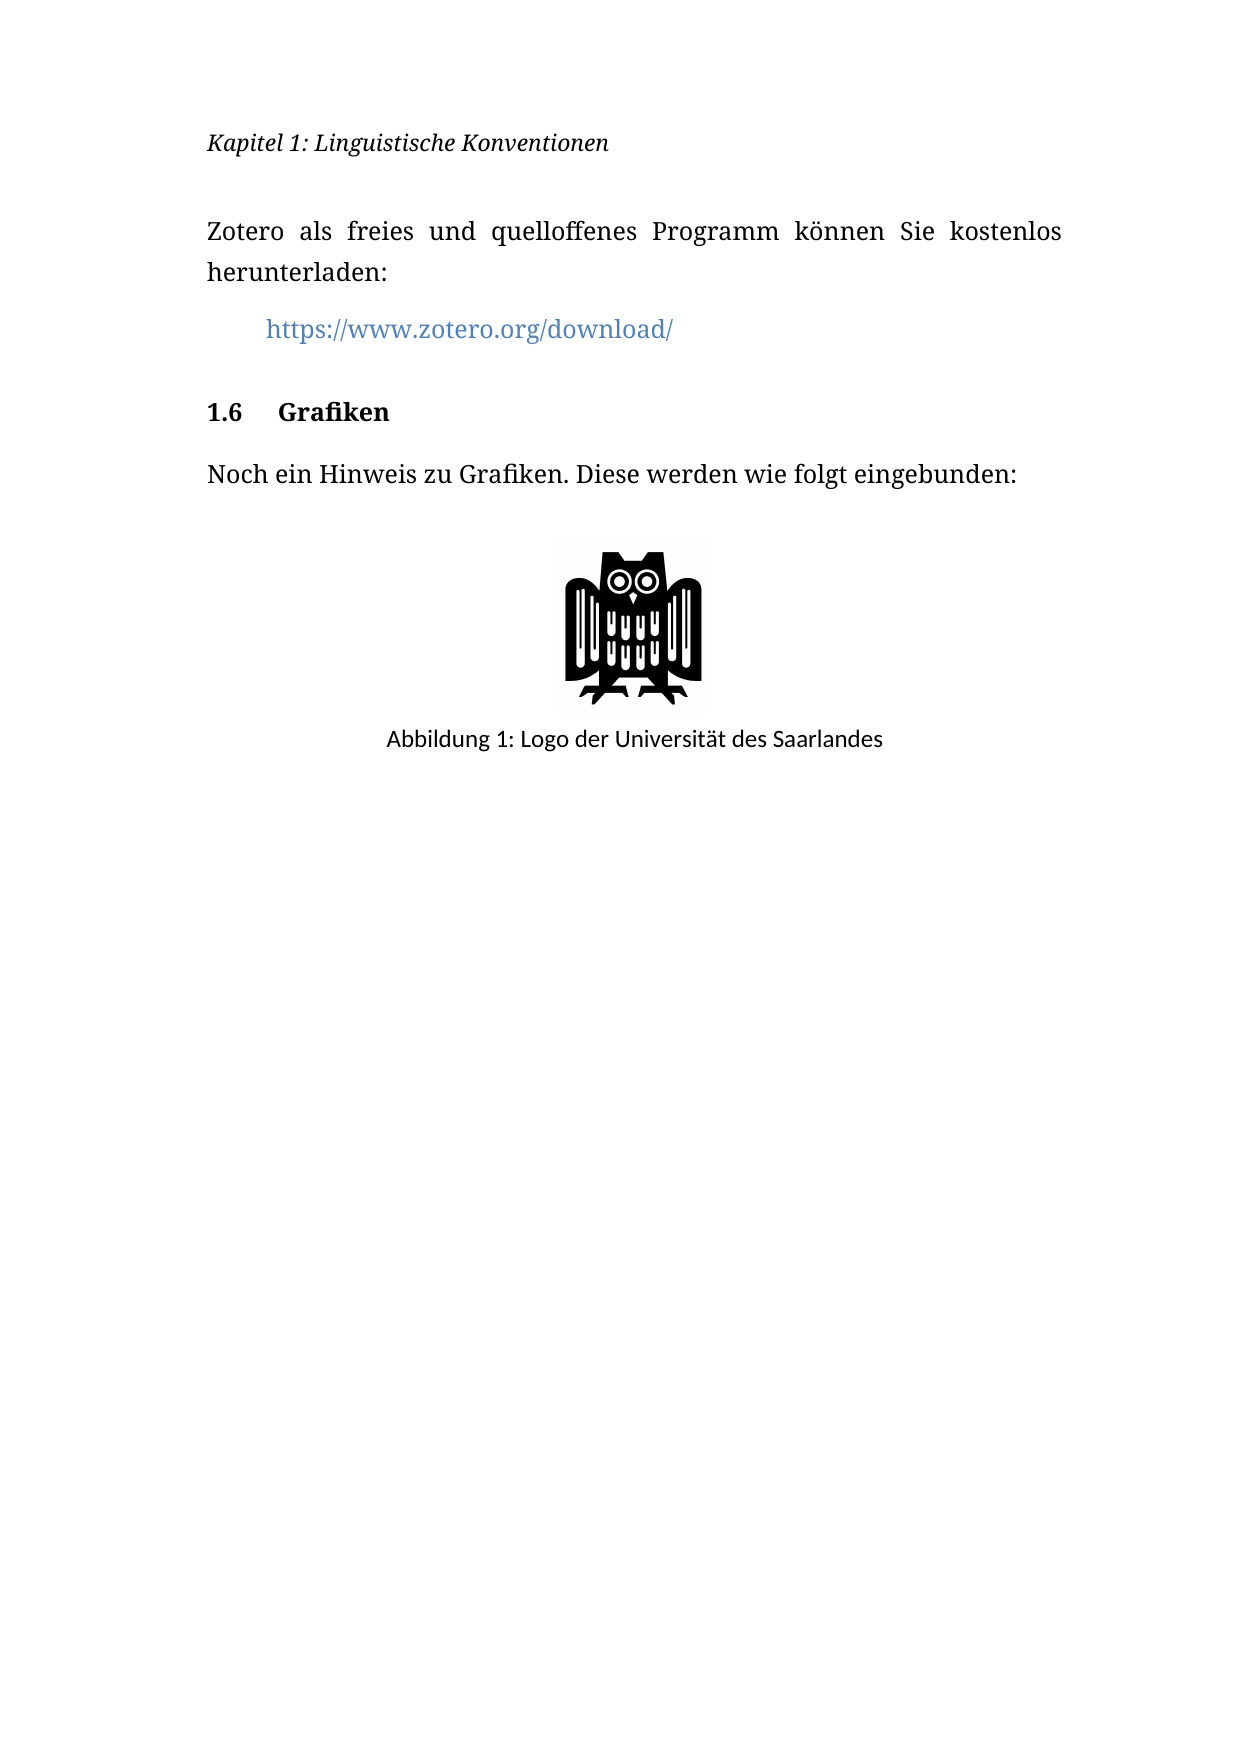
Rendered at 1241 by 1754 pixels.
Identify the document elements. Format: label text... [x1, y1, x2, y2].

subtitle 1.6 Grafiken [207, 388, 1063, 430]
picture [556, 536, 711, 714]
text Abbildung 1: Logo der Universität des Saarlandes [207, 534, 1063, 756]
text Zotero als freies und quelloffenes Programm können Sie kostenlos herunterladen: [207, 207, 1063, 290]
text https://www.zotero.org/download/ [207, 305, 1063, 346]
text Noch ein Hinweis zu Grafiken. Diese werden wie folgt eingebunden: [207, 451, 1063, 492]
